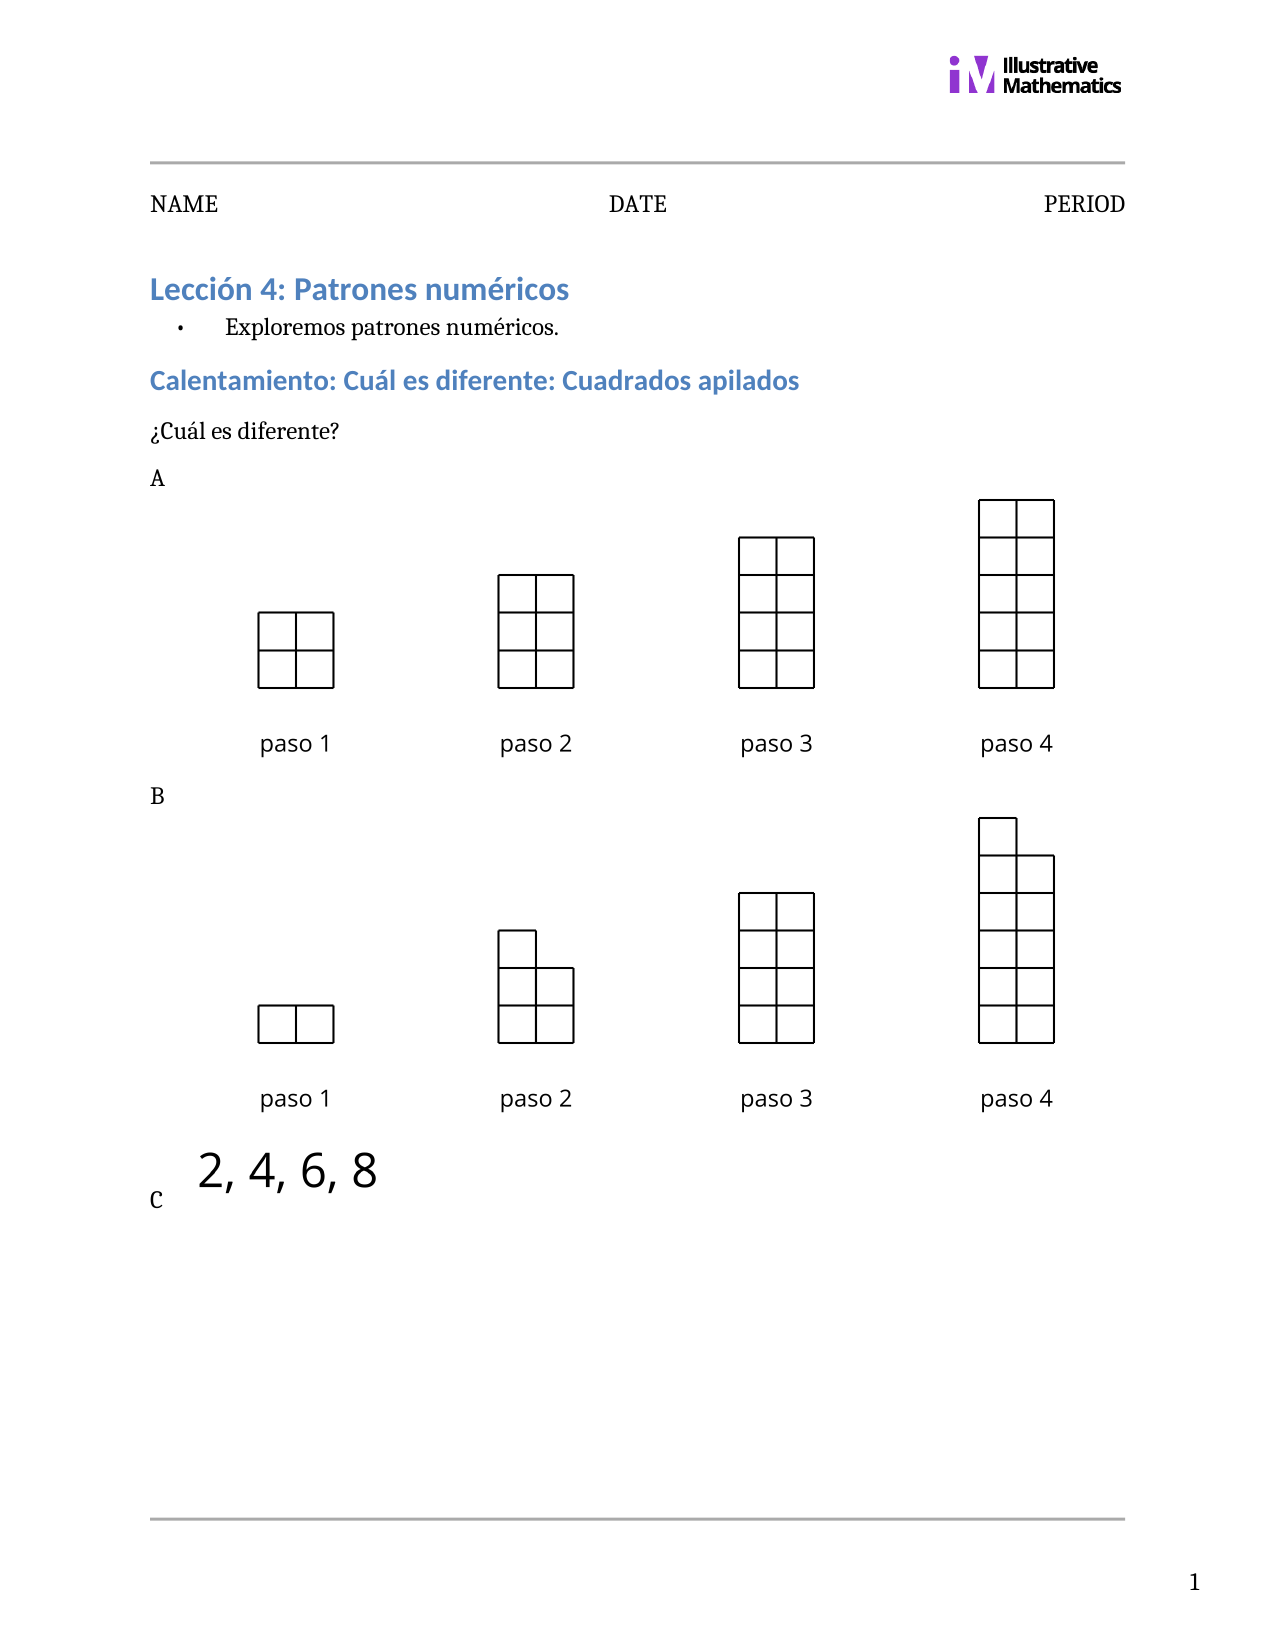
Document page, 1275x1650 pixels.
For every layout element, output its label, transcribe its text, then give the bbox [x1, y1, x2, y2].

picture [168, 493, 1144, 763]
picture [181, 1136, 393, 1209]
text C [150, 1137, 1125, 1215]
subtitle Calentamiento: Cuál es diferente: Cuadrados apilados [150, 362, 1125, 398]
list Exploremos patrones numéricos. [175, 313, 1125, 342]
text ¿Cuál es diferente? [150, 417, 1125, 446]
subtitle Lección 4: Patrones numéricos [150, 268, 1125, 309]
picture [168, 810, 1144, 1118]
picture [949, 55, 1121, 93]
